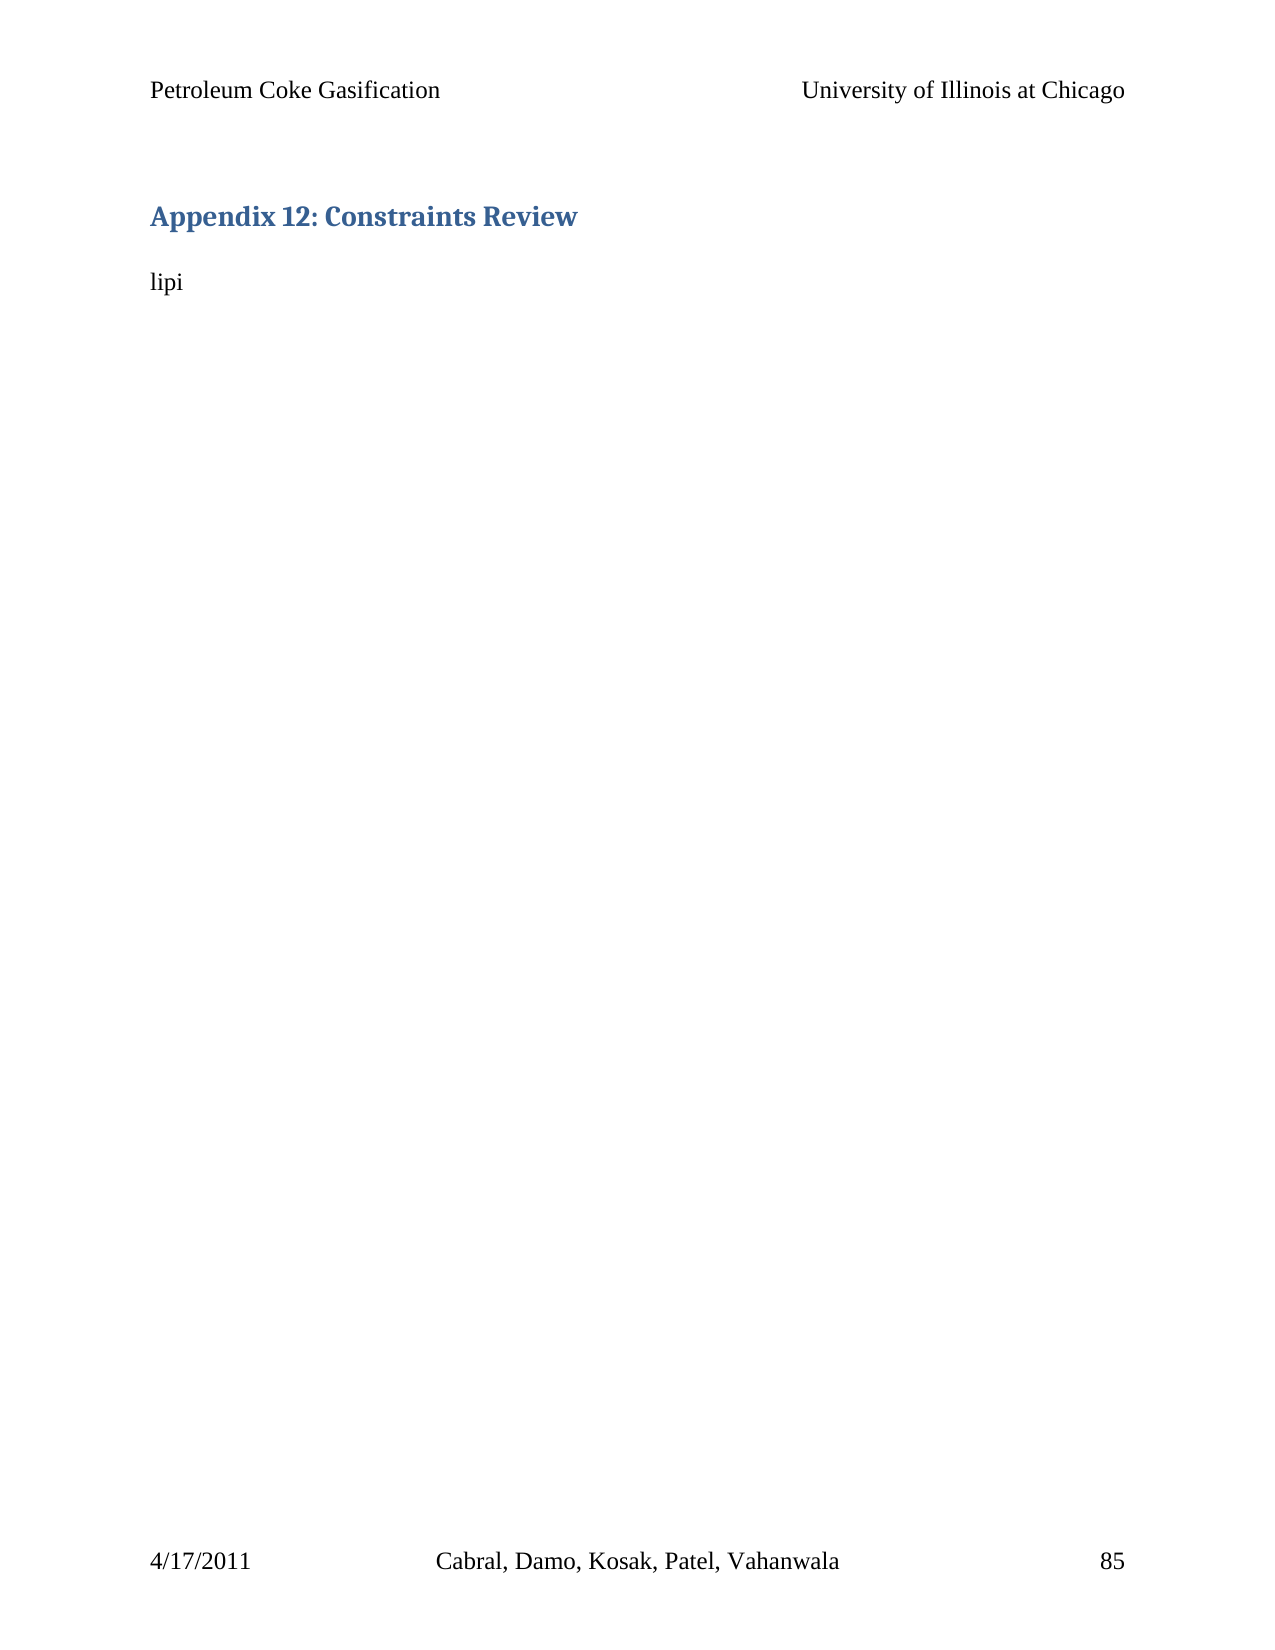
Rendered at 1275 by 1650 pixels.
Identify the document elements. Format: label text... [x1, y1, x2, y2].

subtitle Appendix 12: Constraints Review [150, 200, 1125, 233]
text lipi [150, 267, 1125, 296]
